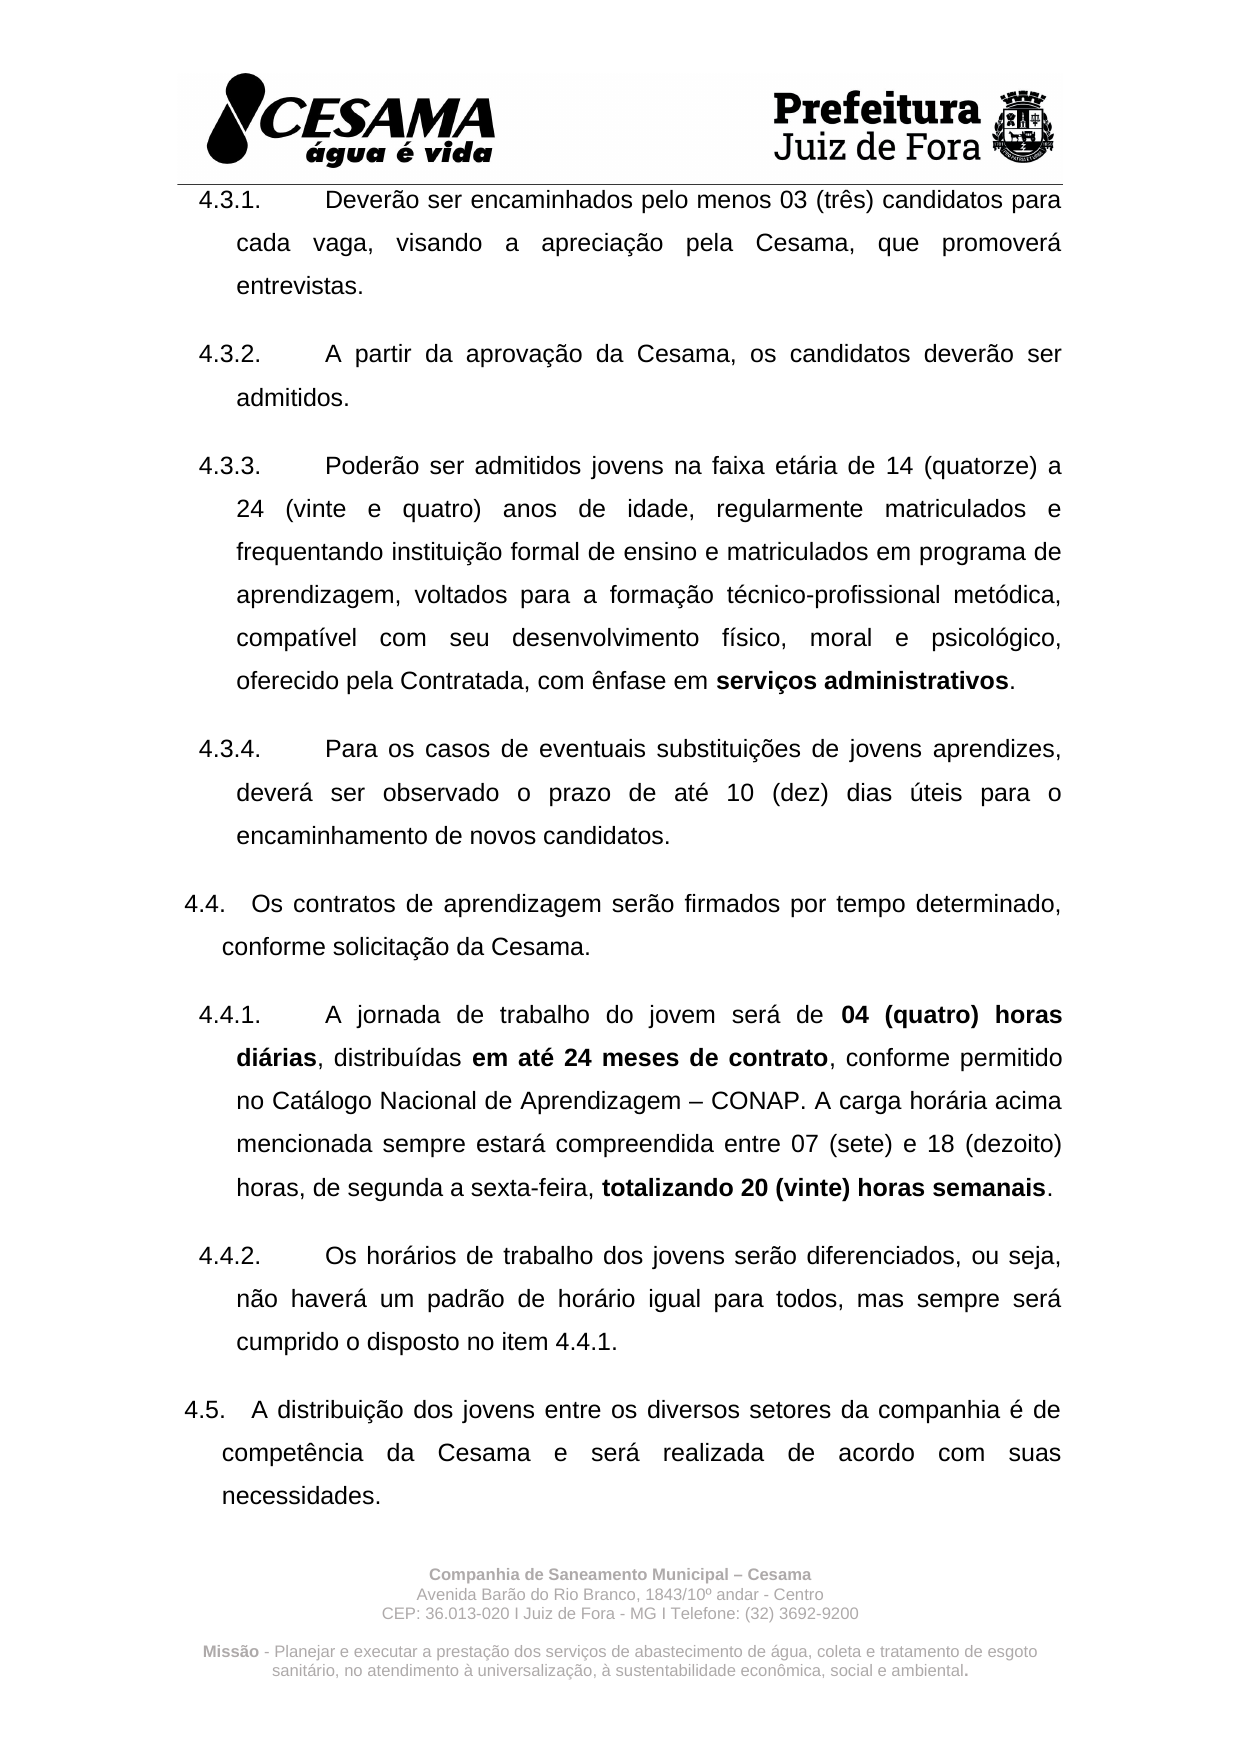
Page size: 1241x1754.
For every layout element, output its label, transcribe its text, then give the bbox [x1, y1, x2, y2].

list A partir da aprovação da Cesama, os candidatos deverão ser admitidos. [199, 339, 1063, 411]
list Os contratos de aprendizagem serão firmados por tempo determinado, conforme solicitação da Cesama. [184, 889, 1063, 961]
picture [177, 73, 1063, 185]
list A jornada de trabalho do jovem será de 04 (quatro) horas diárias, distribuídas em até 24 meses de contrato, conforme permitido no Catálogo Nacional de Aprendizagem – CONAP. A carga horária acima mencionada sempre estará compreendida entre 07 (sete) e 18 (dezoito) horas, de segunda a sexta-feira, totalizando 20 (vinte) horas semanais. [199, 1000, 1063, 1201]
list Os horários de trabalho dos jovens serão diferenciados, ou seja, não haverá um padrão de horário igual para todos, mas sempre será cumprido o disposto no item 4.4.1. [199, 1241, 1063, 1356]
list Para os casos de eventuais substituições de jovens aprendizes, deverá ser observado o prazo de até 10 (dez) dias úteis para o encaminhamento de novos candidatos. [199, 734, 1063, 849]
list Poderão ser admitidos jovens na faixa etária de 14 (quatorze) a 24 (vinte e quatro) anos de idade, regularmente matriculados e frequentando instituição formal de ensino e matriculados em programa de aprendizagem, voltados para a formação técnico-profissional metódica, compatível com seu desenvolvimento físico, moral e psicológico, oferecido pela Contratada, com ênfase em serviços administrativos. [199, 451, 1063, 695]
list A distribuição dos jovens entre os diversos setores da companhia é de competência da Cesama e será realizada de acordo com suas necessidades. [184, 1395, 1063, 1510]
list Deverão ser encaminhados pelo menos 03 (três) candidatos para cada vaga, visando a apreciação pela Cesama, que promoverá entrevistas. [199, 185, 1063, 300]
